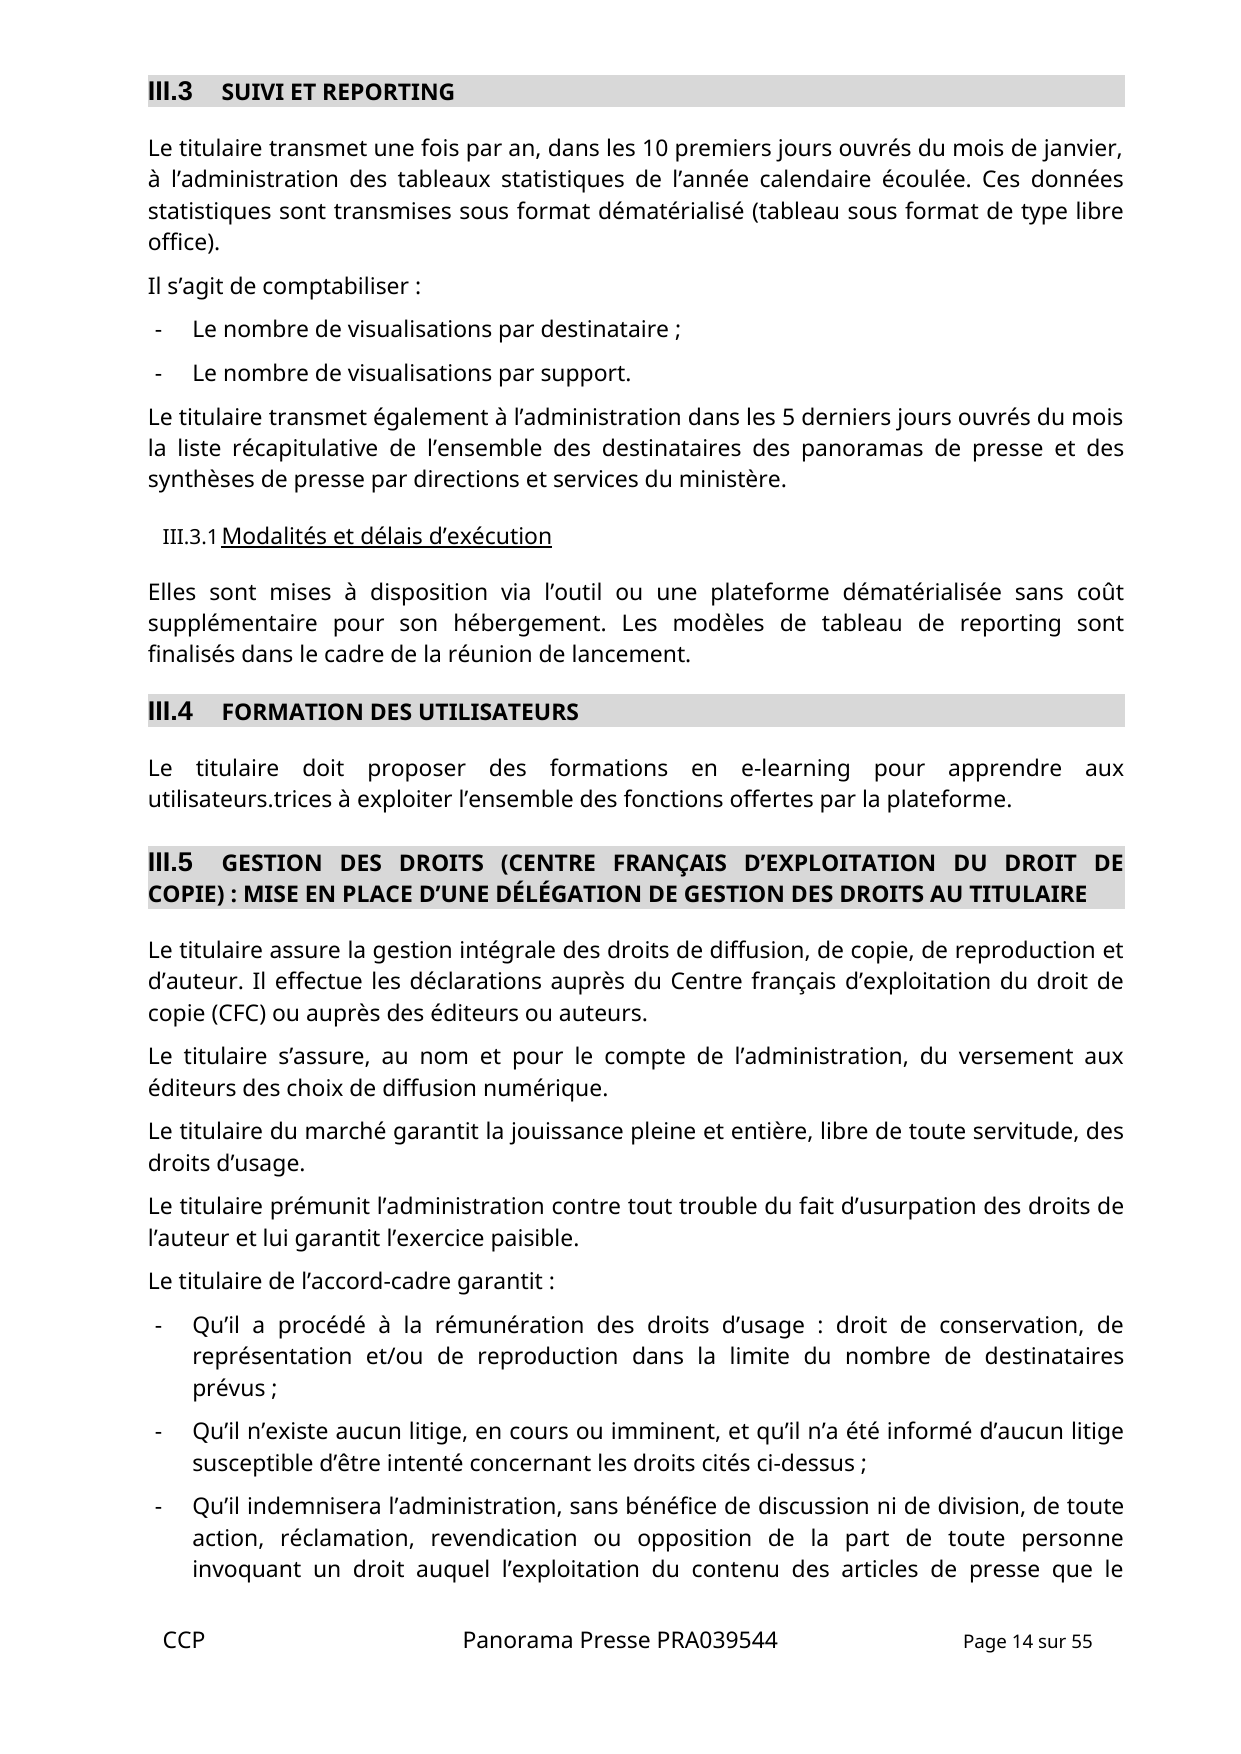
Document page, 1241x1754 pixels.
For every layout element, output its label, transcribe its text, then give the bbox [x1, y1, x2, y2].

subtitle Gestion des droits (centre français d’exploitation du droit de copie) : mise en place d’une délégation de gestion des droits au titulaire [148, 846, 1125, 909]
text - Le nombre de visualisations par support. [154, 357, 1125, 388]
text Le titulaire transmet également à l’administration dans les 5 derniers jours ouvrés du mois la liste récapitulative de l’ensemble des destinataires des panoramas de presse et des synthèses de presse par directions et services du ministère. [148, 401, 1125, 494]
text Elles sont mises à disposition via l’outil ou une plateforme dématérialisée sans coût supplémentaire pour son hébergement. Les modèles de tableau de reporting sont finalisés dans le cadre de la réunion de lancement. [148, 576, 1125, 669]
text Le titulaire s’assure, au nom et pour le compte de l’administration, du versement aux éditeurs des choix de diffusion numérique. [148, 1040, 1125, 1103]
text Le titulaire de l’accord-cadre garantit : [148, 1265, 1125, 1296]
text Le titulaire du marché garantit la jouissance pleine et entière, libre de toute servitude, des droits d’usage. [148, 1115, 1125, 1178]
subtitle FORMATION DES UTILISATEURS [148, 694, 1125, 727]
text - Le nombre de visualisations par destinataire ; [154, 313, 1125, 344]
text Il s’agit de comptabiliser : [148, 269, 1125, 301]
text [154, 1490, 1125, 1584]
list Le titulaire doit proposer des formations en e-learning pour apprendre aux utilisateurs.trices à exploiter l’ensemble des fonctions offertes par la plateforme. [148, 752, 1125, 814]
subtitle Modalités et délais d’exécution [162, 519, 1125, 551]
text Le titulaire transmet une fois par an, dans les 10 premiers jours ouvrés du mois de janvier, à l’administration des tableaux statistiques de l’année calendaire écoulée. Ces données statistiques sont transmises sous format dématérialisé (tableau sous format de type libre office). [148, 132, 1125, 257]
text - Qu’il a procédé à la rémunération des droits d’usage : droit de conservation, de représentation et/ou de reproduction dans la limite du nombre de destinataires prévus ; [154, 1309, 1125, 1403]
subtitle SUIVI ET REPORTING [148, 75, 1125, 107]
text Le titulaire assure la gestion intégrale des droits de diffusion, de copie, de reproduction et d’auteur. Il effectue les déclarations auprès du Centre français d’exploitation du droit de copie (CFC) ou auprès des éditeurs ou auteurs. [148, 934, 1125, 1028]
text Le titulaire prémunit l’administration contre tout trouble du fait d’usurpation des droits de l’auteur et lui garantit l’exercice paisible. [148, 1190, 1125, 1253]
text - Qu’il n’existe aucun litige, en cours ou imminent, et qu’il n’a été informé d’aucun litige susceptible d’être intenté concernant les droits cités ci-dessus ; [154, 1415, 1125, 1478]
